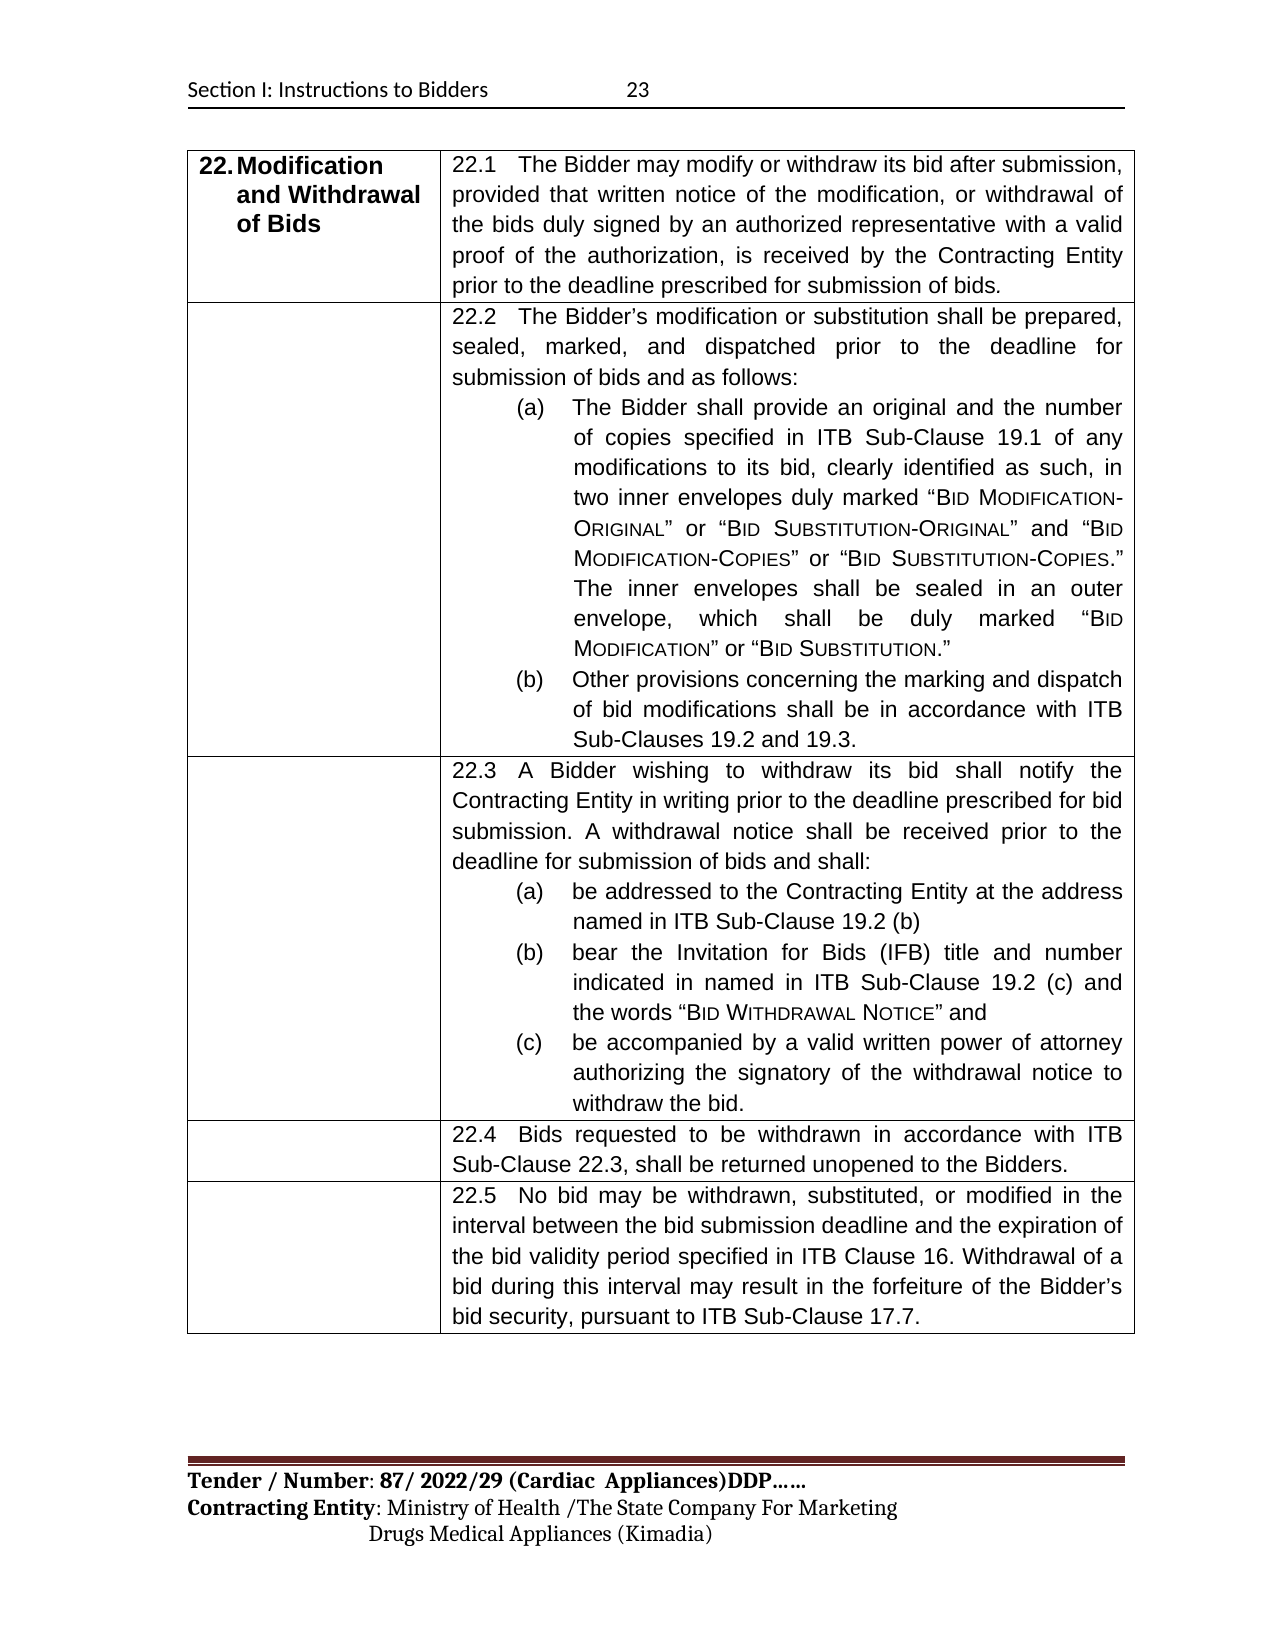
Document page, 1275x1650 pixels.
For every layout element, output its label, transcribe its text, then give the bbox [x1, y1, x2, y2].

table_cell [188, 303, 440, 756]
table_cell 22.1 The Bidder may modify or withdraw its bid after submission, provided that written notice of the modification, or withdrawal of the bids duly signed by an authorized representative with a valid proof of the authorization, is received by the Contracting Entity prior to the deadline prescribed for submission of bids. [441, 151, 1134, 302]
table_cell 22. Modification and Withdrawal of Bids [188, 151, 440, 302]
table_cell 22.2 The Bidder’s modification or substitution shall be prepared, sealed, marked, and dispatched prior to the deadline for submission of bids and as follows: (a) The Bidder shall provide an original and the number of copies specified in ITB Sub-Clause 19.1 of any modifications to its bid, clearly identified as such, in two inner envelopes duly marked “Bid Modification-Original” or “Bid Substitution-Original” and “Bid Modification-Copies” or “Bid Substitution-Copies.” The inner envelopes shall be sealed in an outer envelope, which shall be duly marked “Bid Modification” or “Bid Substitution.” (b) Other provisions concerning the marking and dispatch of bid modifications shall be in accordance with ITB Sub-Clauses 19.2 and 19.3. [441, 303, 1134, 756]
table_cell [188, 1182, 440, 1333]
table_cell 22.3 A Bidder wishing to withdraw its bid shall notify the Contracting Entity in writing prior to the deadline prescribed for bid submission. A withdrawal notice shall be received prior to the deadline for submission of bids and shall: (a) be addressed to the Contracting Entity at the address named in ITB Sub-Clause 19.2 (b) (b) bear the Invitation for Bids (IFB) title and number indicated in named in ITB Sub-Clause 19.2 (c) and the words “Bid Withdrawal Notice” and (c) be accompanied by a valid written power of attorney authorizing the signatory of the withdrawal notice to withdraw the bid. [441, 757, 1134, 1120]
table_cell [188, 757, 440, 1120]
table_cell 22.4 Bids requested to be withdrawn in accordance with ITB Sub-Clause 22.3, shall be returned unopened to the Bidders. [441, 1121, 1134, 1181]
table_cell [188, 1121, 440, 1181]
table_cell 22.5 No bid may be withdrawn, substituted, or modified in the interval between the bid submission deadline and the expiration of the bid validity period specified in ITB Clause 16. Withdrawal of a bid during this interval may result in the forfeiture of the Bidder’s bid security, pursuant to ITB Sub-Clause 17.7. [441, 1182, 1134, 1333]
